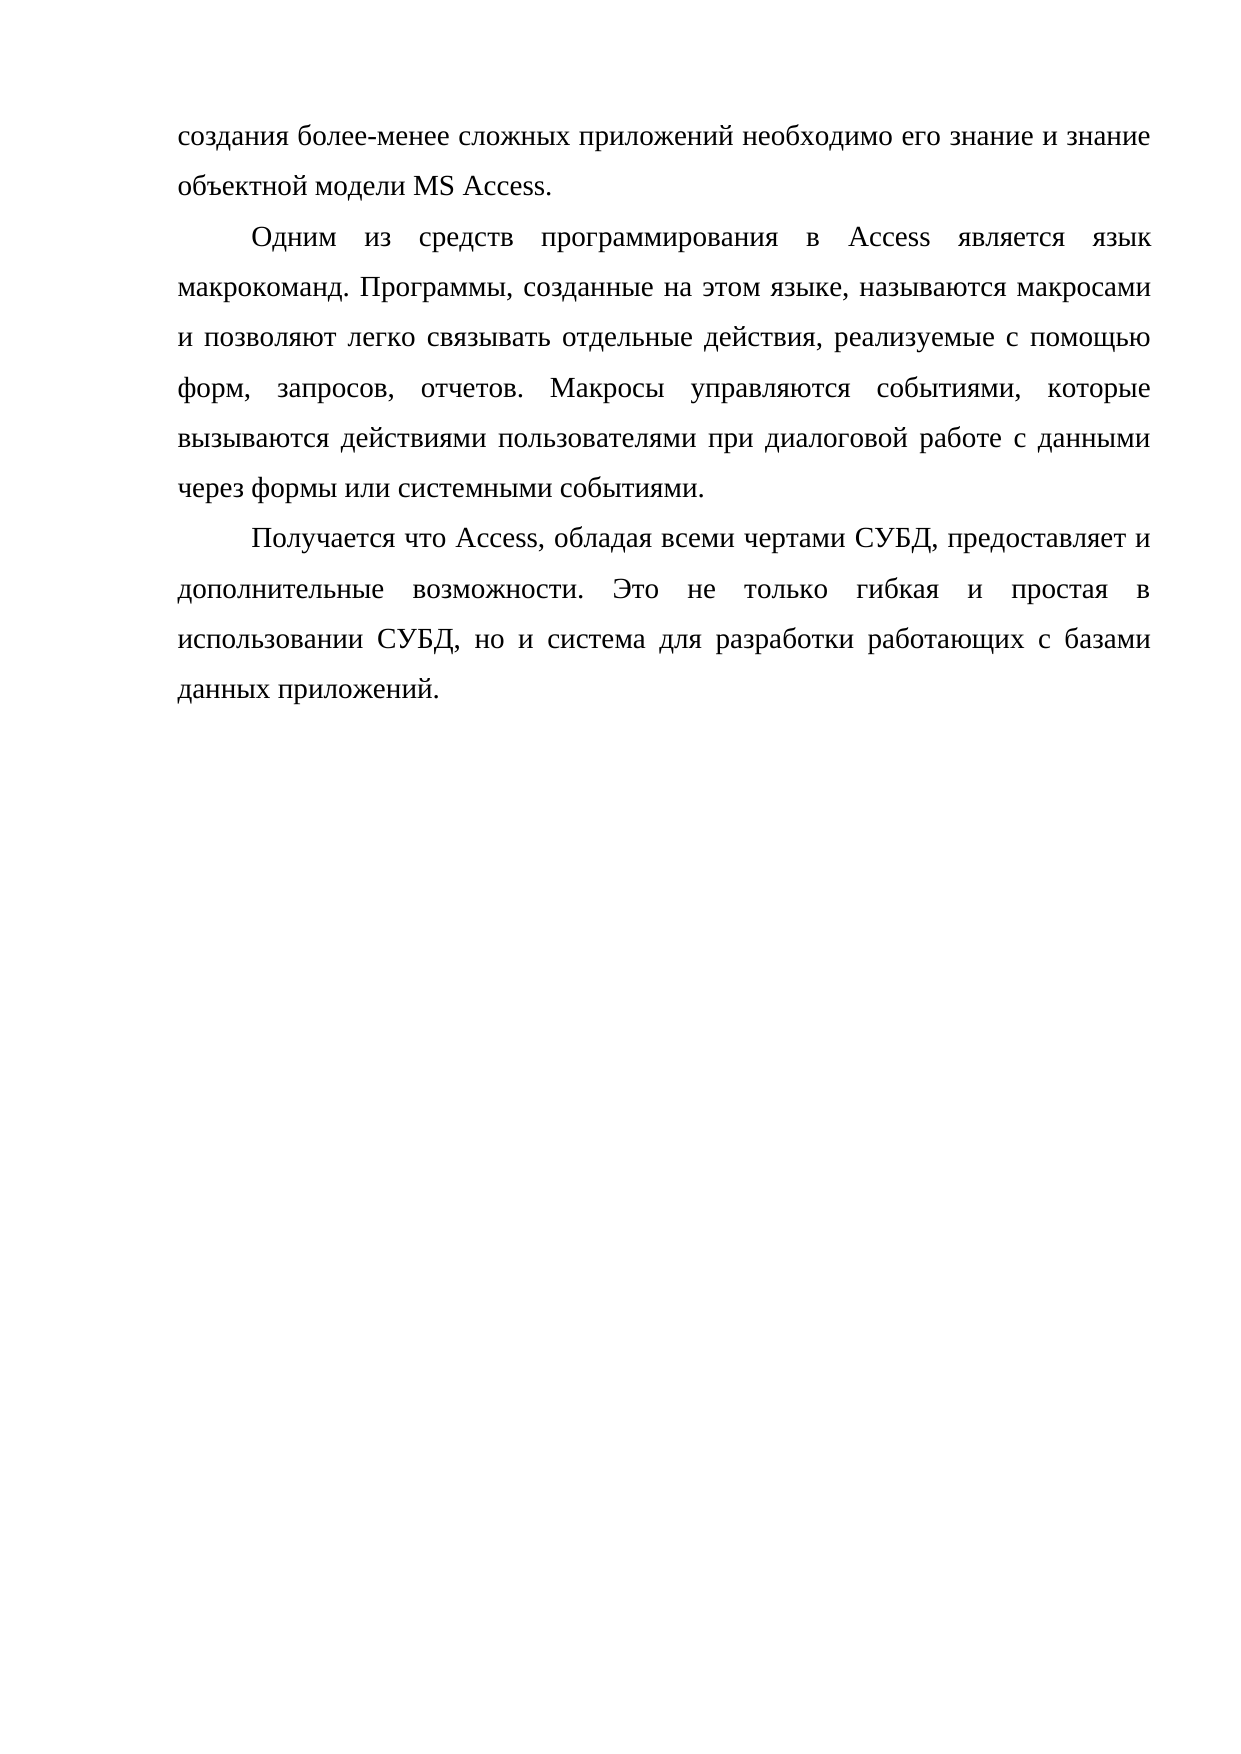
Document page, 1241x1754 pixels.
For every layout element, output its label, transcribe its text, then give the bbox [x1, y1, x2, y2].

text Одним из средств программирования в Access является язык макрокоманд. Программы, созданные на этом языке, называются макросами и позволяют легко связывать отдельные действия, реализуемые с помощью форм, запросов, отчетов. Макросы управляются событиями, которые вызываются действиями пользователями при диалоговой работе с данными через формы или системными событиями. [177, 219, 1152, 504]
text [177, 118, 1152, 202]
text Получается что Access, обладая всеми чертами СУБД, предоставляет и дополнительные возможности. Это не только гибкая и простая в использовании СУБД, но и система для разработки работающих с базами данных приложений. [177, 521, 1152, 705]
